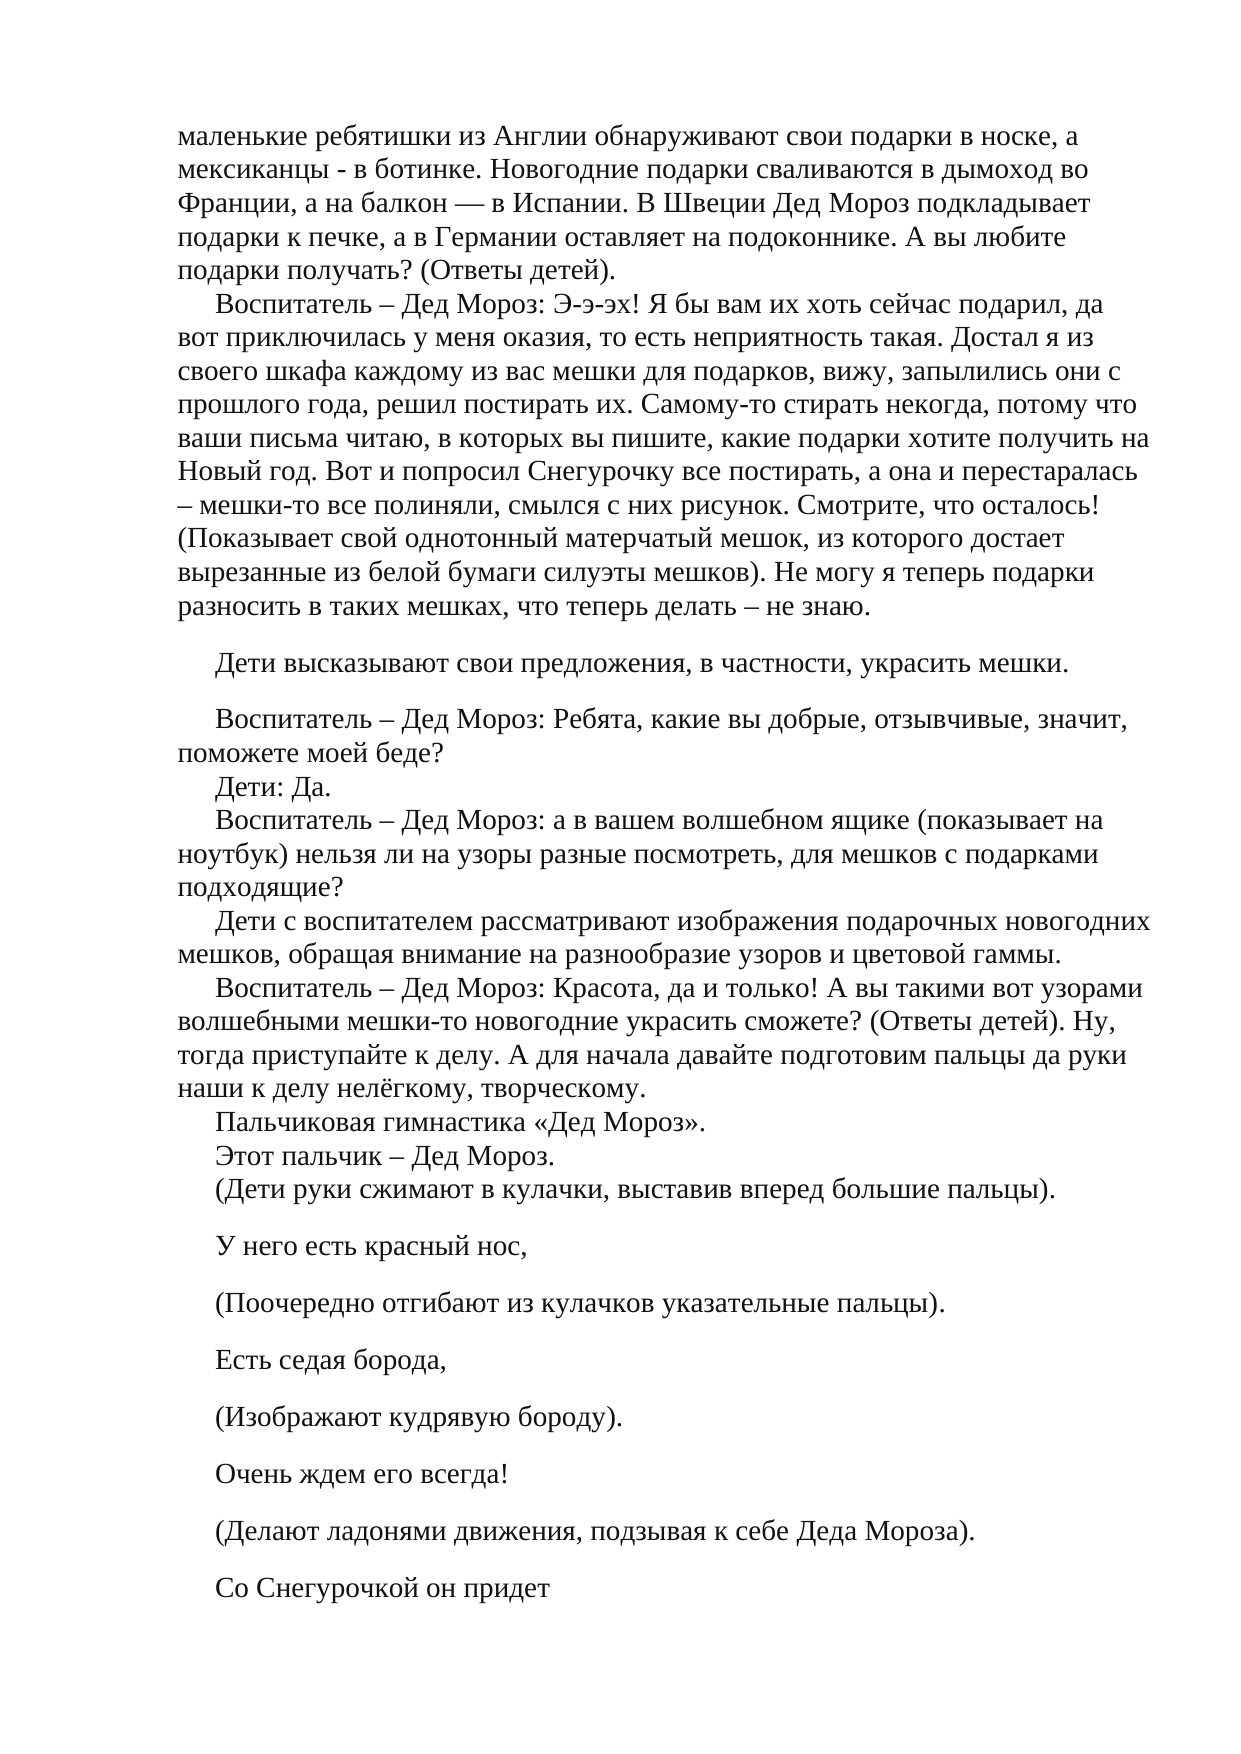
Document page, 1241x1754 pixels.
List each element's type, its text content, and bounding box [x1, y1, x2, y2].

text Воспитатель – Дед Мороз: Ребята, какие вы добрые, отзывчивые, значит, поможете моей беде? [177, 702, 1152, 769]
text (Изображают кудрявую бороду). [177, 1399, 1152, 1433]
text Со Снегурочкой он придет [177, 1570, 1152, 1604]
text Дети: Да. [177, 769, 1152, 802]
text (Дети руки сжимают в кулачки, выставив вперед большие пальцы). [177, 1171, 1152, 1205]
text Дети высказывают свои предложения, в частности, украсить мешки. [177, 645, 1152, 678]
text Дети с воспитателем рассматривают изображения подарочных новогодних мешков, обращая внимание на разнообразие узоров и цветовой гаммы. [177, 903, 1152, 970]
text Очень ждем его всегда! [177, 1456, 1152, 1490]
text Воспитатель – Дед Мороз: Красота, да и только! А вы такими вот узорами волшебными мешки-то новогодние украсить сможете? (Ответы детей). Ну, тогда приступайте к делу. А для начала давайте подготовим пальцы да руки наши к делу нелёгкому, творческому. [177, 970, 1152, 1104]
text Есть седая борода, [177, 1342, 1152, 1376]
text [177, 118, 1152, 286]
text У него есть красный нос, [177, 1228, 1152, 1262]
text (Делают ладонями движения, подзывая к себе Деда Мороза). [177, 1513, 1152, 1547]
text Этот пальчик – Дед Мороз. [177, 1138, 1152, 1171]
text Воспитатель – Дед Мороз: а в вашем волшебном ящике (показывает на ноутбук) нельзя ли на узоры разные посмотреть, для мешков с подарками подходящие? [177, 802, 1152, 903]
text (Поочередно отгибают из кулачков указательные пальцы). [177, 1285, 1152, 1319]
text Воспитатель – Дед Мороз: Э-э-эх! Я бы вам их хоть сейчас подарил, да вот приключилась у меня оказия, то есть неприятность такая. Достал я из своего шкафа каждому из вас мешки для подарков, вижу, запылились они с прошлого года, решил постирать их. Самому-то стирать некогда, потому что ваши письма читаю, в которых вы пишите, какие подарки хотите получить на Новый год. Вот и попросил Снегурочку все постирать, а она и перестаралась – мешки-то все полиняли, смылся с них рисунок. Смотрите, что осталось! (Показывает свой однотонный матерчатый мешок, из которого достает вырезанные из белой бумаги силуэты мешков). Не могу я теперь подарки разносить в таких мешках, что теперь делать – не знаю. [177, 286, 1152, 621]
text Пальчиковая гимнастика «Дед Мороз». [177, 1104, 1152, 1138]
